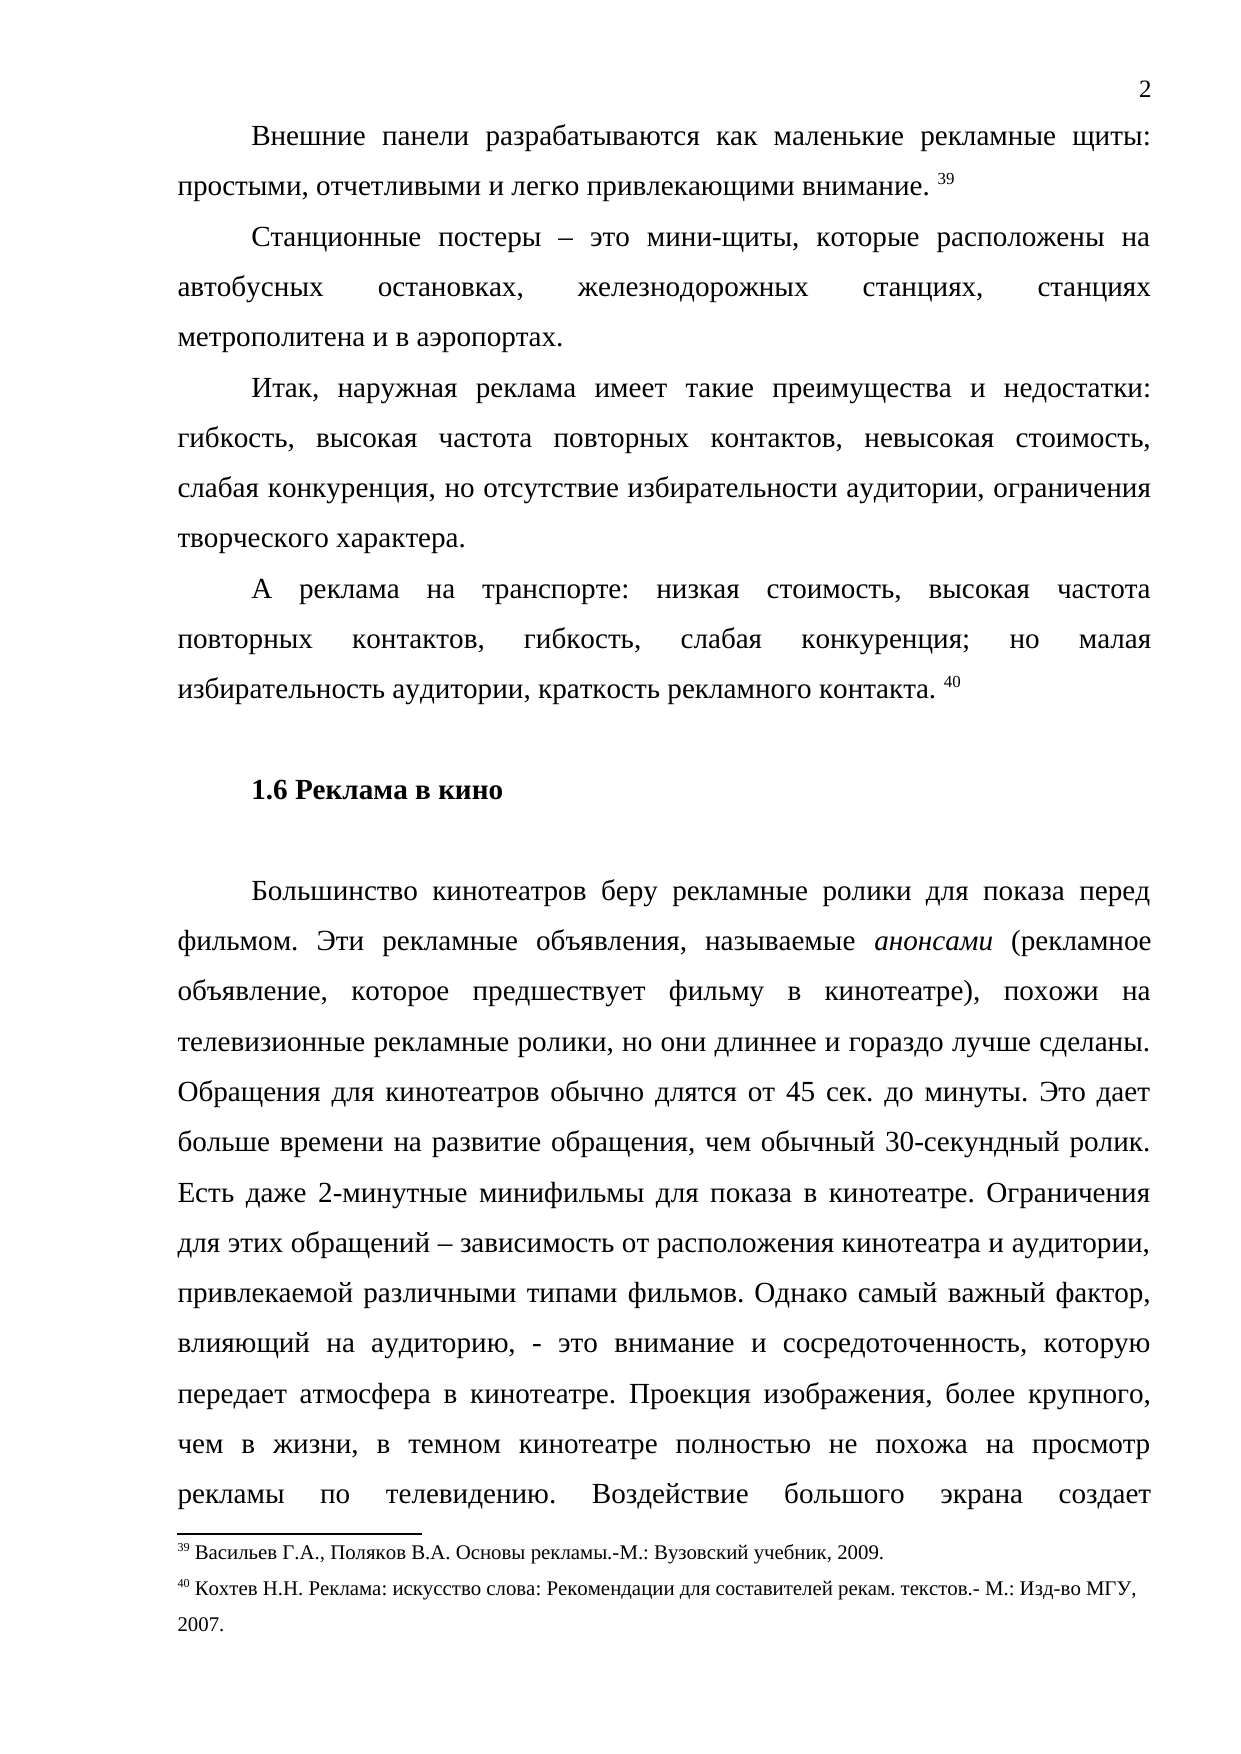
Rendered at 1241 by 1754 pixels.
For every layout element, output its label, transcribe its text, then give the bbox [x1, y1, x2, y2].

text Итак, наружная реклама имеет такие преимущества и недостатки: гибкость, высокая частота повторных контактов, невысокая стоимость, слабая конкуренция, но отсутствие избирательности аудитории, ограничения творческого характера. [177, 370, 1152, 554]
text Внешние панели разрабатываются как маленькие рекламные щиты: простыми, отчетливыми и легко привлекающими внимание. [177, 118, 1152, 202]
text Станционные постеры – это мини-щиты, которые расположены на автобусных остановках, железнодорожных станциях, станциях метрополитена и в аэропортах. [177, 219, 1152, 353]
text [177, 873, 1152, 1510]
subtitle 1.6 Реклама в кино [177, 772, 1152, 806]
text А реклама на транспорте: низкая стоимость, высокая частота повторных контактов, гибкость, слабая конкуренция; но малая избирательность аудитории, краткость рекламного контакта. [177, 571, 1152, 705]
